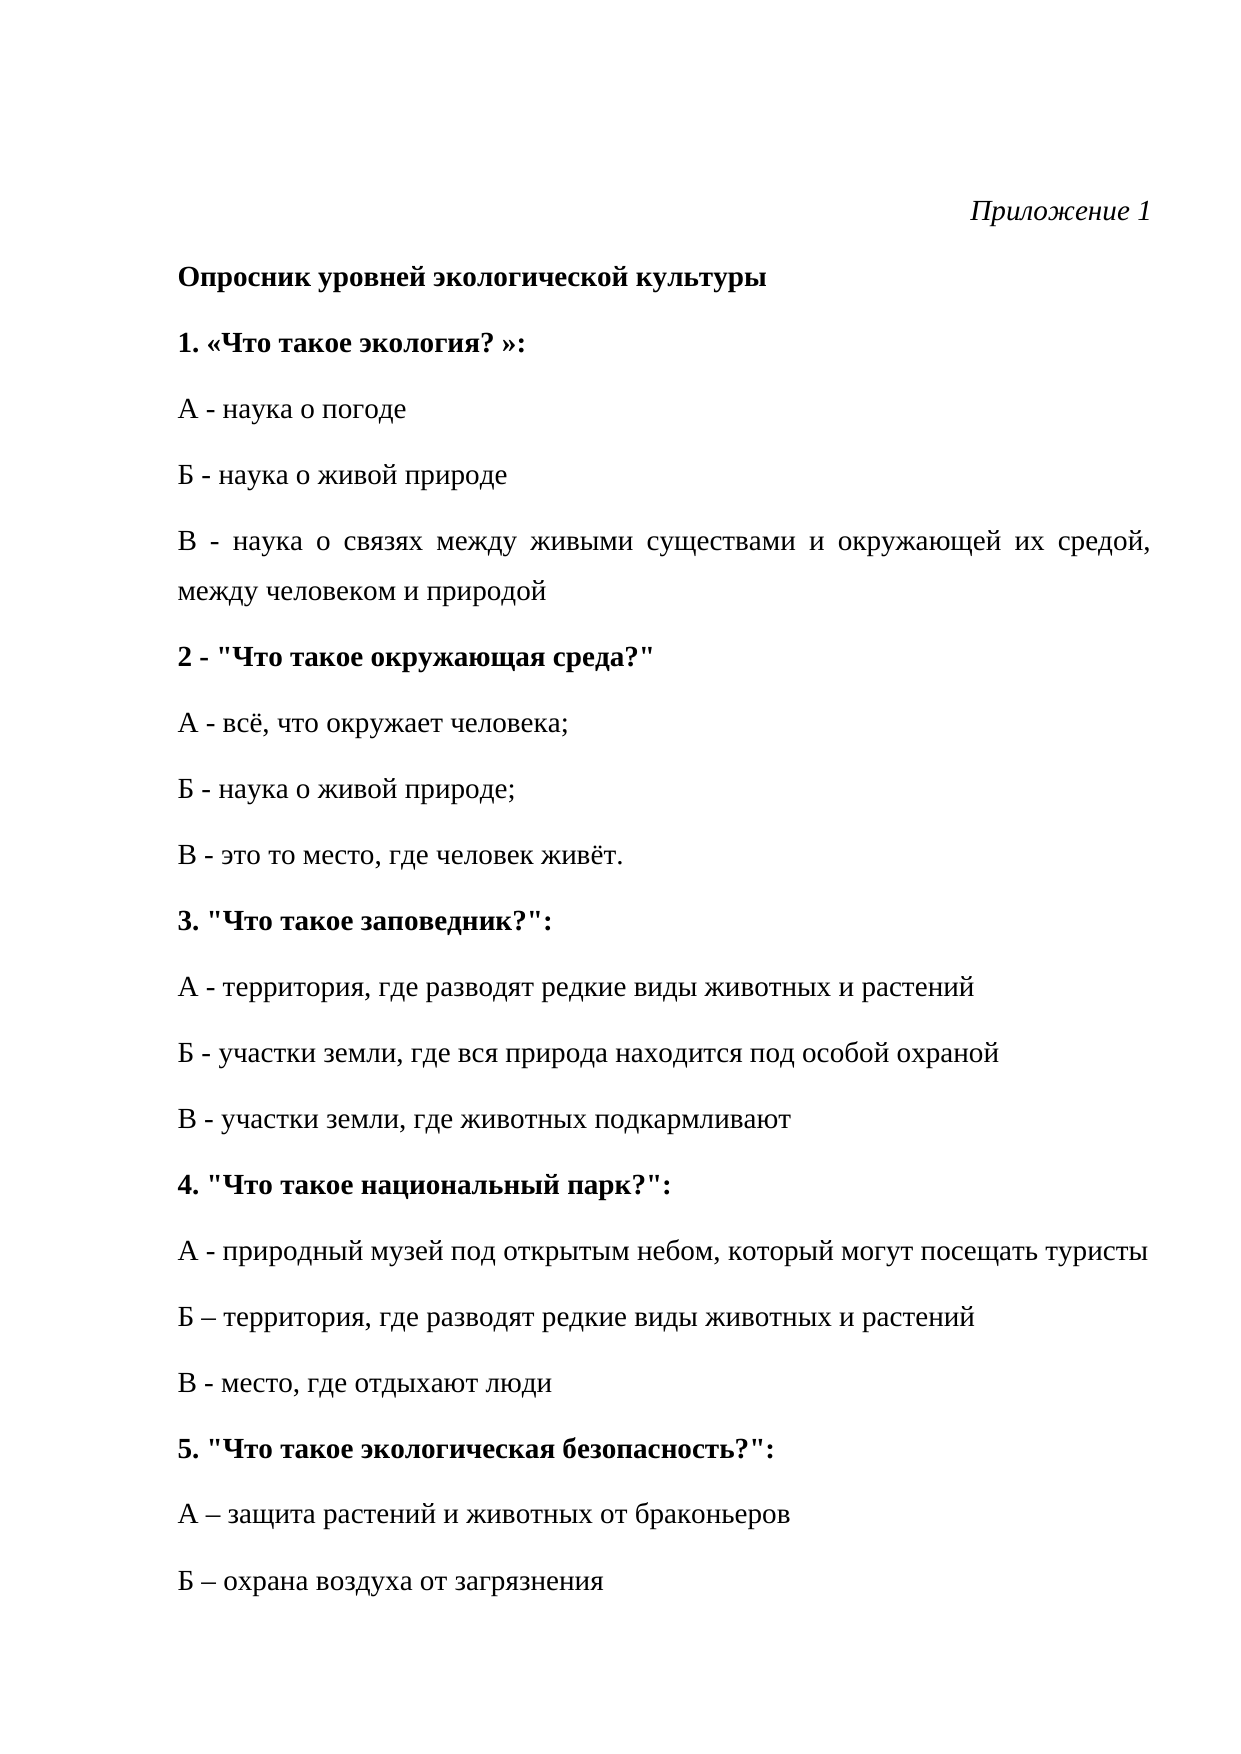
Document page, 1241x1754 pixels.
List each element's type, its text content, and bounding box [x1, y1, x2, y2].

text А - всё, что окружает человека; [177, 705, 1152, 739]
text 2 - "Что такое окружающая среда?" [177, 639, 1152, 673]
text Б - участки земли, где вся природа находится под особой охраной [177, 1035, 1152, 1069]
text Б - наука о живой природе [177, 457, 1152, 491]
text 5. "Что такое экологическая безопасность?": [177, 1431, 1152, 1464]
text Б – территория, где разводят редкие виды животных и растений [177, 1299, 1152, 1332]
text Приложение 1 [177, 193, 1152, 227]
text В - место, где отдыхают люди [177, 1365, 1152, 1398]
text А – защита растений и животных от браконьеров [177, 1497, 1152, 1530]
text Б – охрана воздуха от загрязнения [177, 1563, 1152, 1596]
text Опросник уровней экологической культуры [177, 259, 1152, 293]
text 1. «Что такое экология? »: [177, 325, 1152, 359]
text В - это то место, где человек живёт. [177, 837, 1152, 871]
text А - территория, где разводят редкие виды животных и растений [177, 969, 1152, 1003]
text 3. "Что такое заповедник?": [177, 903, 1152, 937]
text 4. "Что такое национальный парк?": [177, 1167, 1152, 1201]
text А - наука о погоде [177, 391, 1152, 425]
text Б - наука о живой природе; [177, 771, 1152, 805]
text В - участки земли, где животных подкармливают [177, 1101, 1152, 1134]
text В - наука о связях между живыми существами и окружающей их средой, между человеком и природой [177, 523, 1152, 607]
text А - природный музей под открытым небом, который могут посещать туристы [177, 1233, 1152, 1266]
